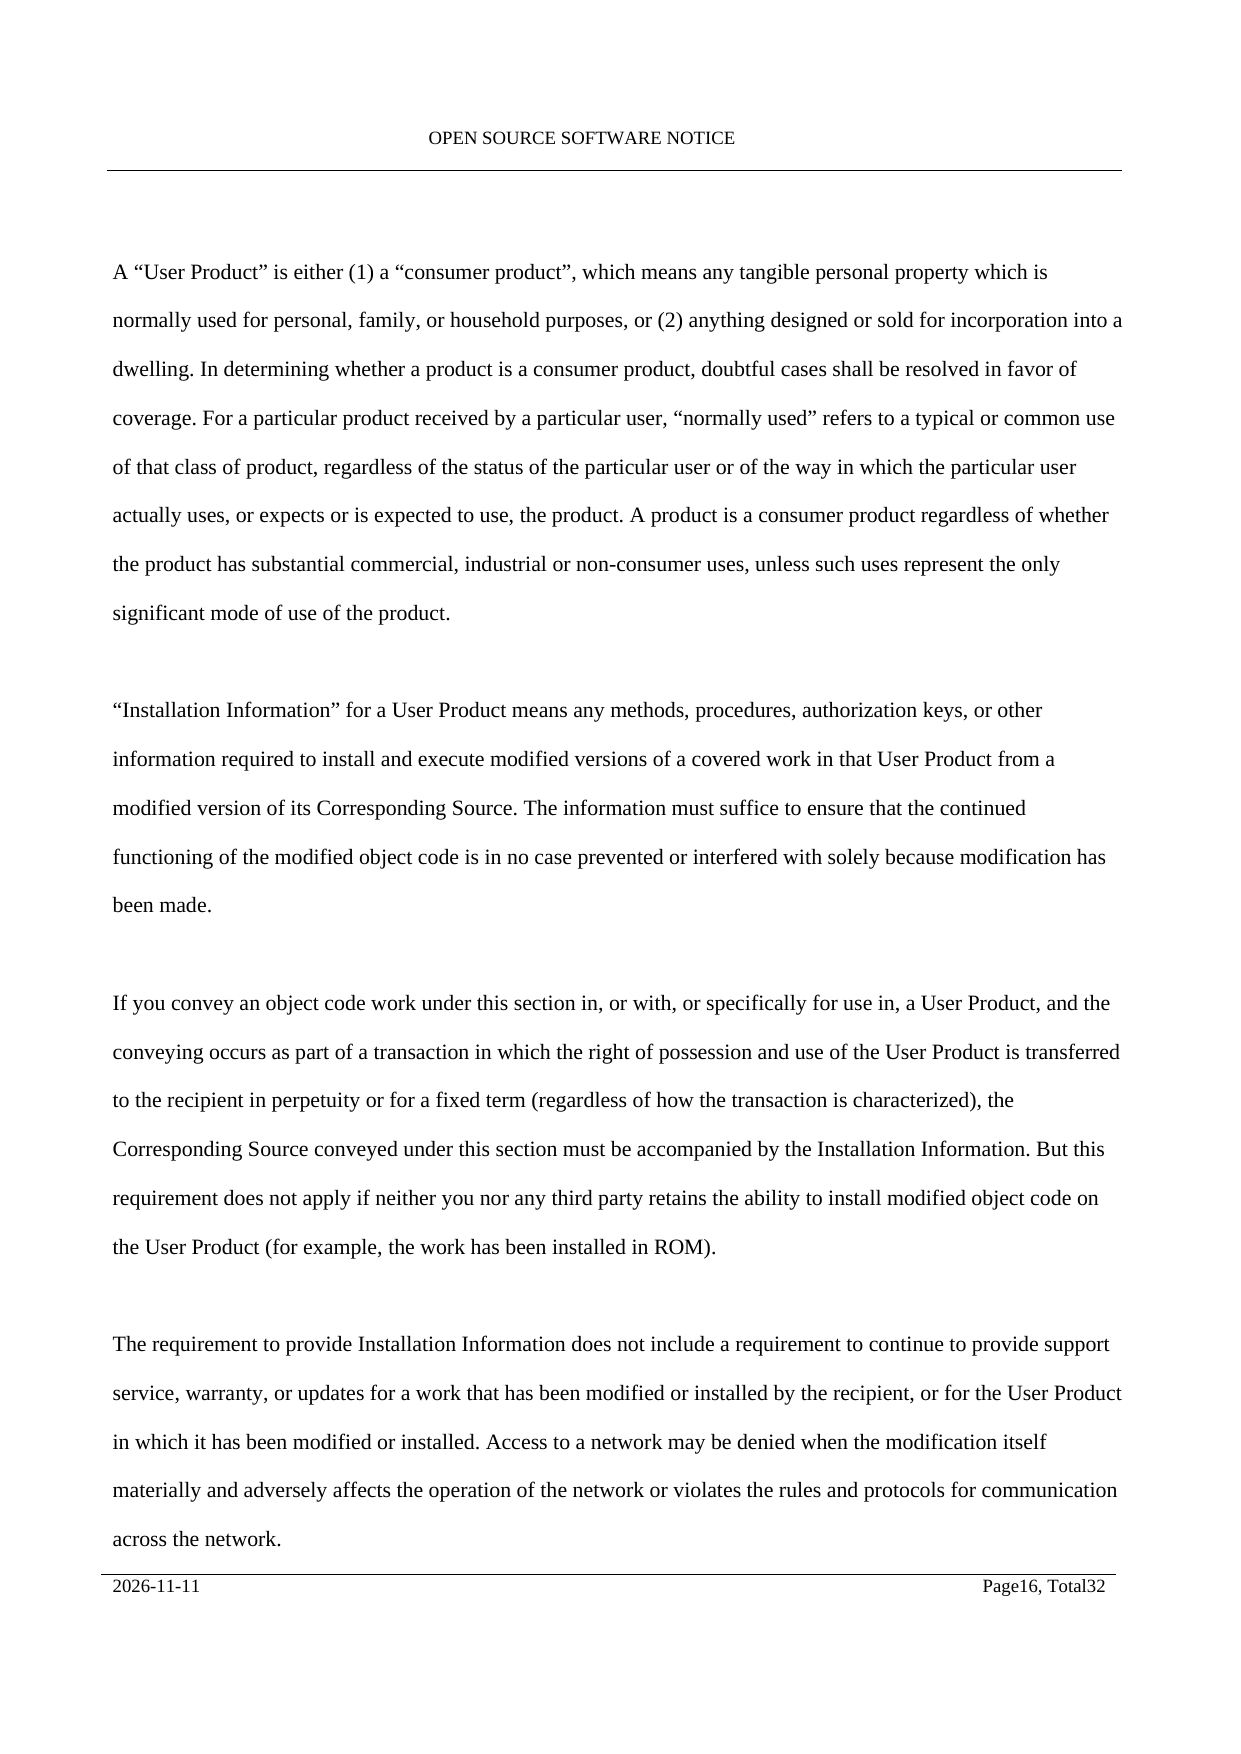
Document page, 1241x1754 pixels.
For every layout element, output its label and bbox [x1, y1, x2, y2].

text [112, 206, 1128, 1555]
